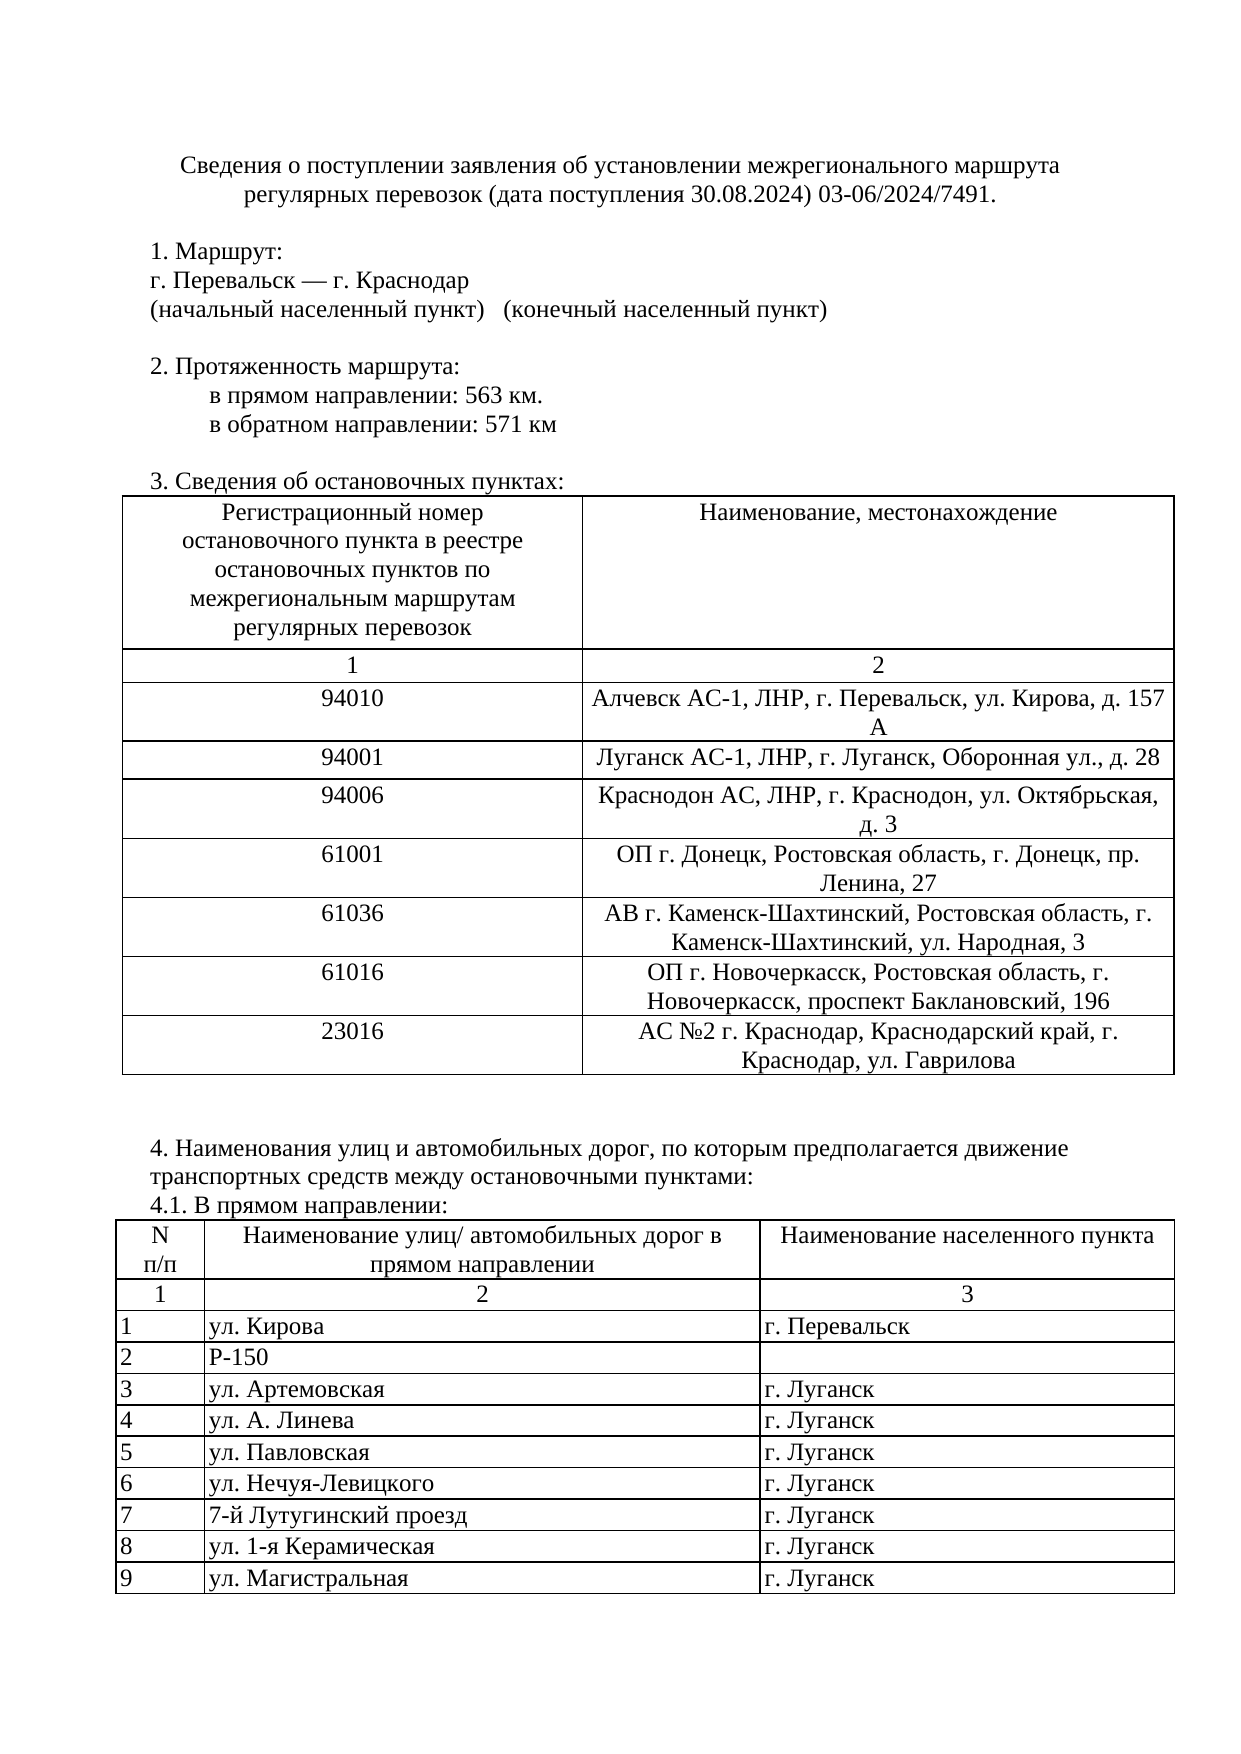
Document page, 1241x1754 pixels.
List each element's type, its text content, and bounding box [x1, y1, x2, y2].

table_cell 1 [117, 1280, 204, 1309]
table_cell 9 [117, 1563, 204, 1593]
table_header Наименование улиц/ автомобильных дорог в прямом направлении [205, 1221, 759, 1278]
table_cell 2 [583, 650, 1173, 681]
table_cell 94001 [123, 742, 582, 778]
table_cell г. Луганск [761, 1500, 1174, 1530]
table_cell 1 [117, 1311, 204, 1341]
table_cell ОП г. Донецк, Ростовская область, г. Донецк, пр. Ленина, 27 [583, 839, 1173, 896]
table_cell ул. 1-я Керамическая [205, 1531, 759, 1561]
table_cell АВ г. Каменск-Шахтинский, Ростовская область, г. Каменск-Шахтинский, ул. Народная, 3 [583, 898, 1173, 956]
table_cell 4 [117, 1406, 204, 1435]
table_cell 2 [117, 1343, 204, 1372]
table_header Наименование, местонахождение [583, 497, 1173, 648]
table_cell Алчевск АС-1, ЛНР, г. Перевальск, ул. Кирова, д. 157 А [583, 683, 1173, 740]
table_cell 3 [761, 1280, 1174, 1309]
table_cell Р-150 [205, 1343, 759, 1372]
table_cell АС №2 г. Краснодар, Краснодарский край, г. Краснодар, ул. Гаврилова [583, 1016, 1173, 1074]
text 2. Протяженность маршрута: [150, 351, 1090, 380]
table_cell г. Перевальск [761, 1311, 1174, 1341]
table_header Наименование населенного пункта [761, 1221, 1174, 1278]
table_cell [761, 1343, 1174, 1372]
table_cell Луганск АС-1, ЛНР, г. Луганск, Оборонная ул., д. 28 [583, 742, 1173, 778]
table_cell г. Луганск [761, 1437, 1174, 1467]
table_cell г. Луганск [761, 1531, 1174, 1561]
table_cell ул. Артемовская [205, 1374, 759, 1404]
table_cell 23016 [123, 1016, 582, 1074]
table_cell ул. Кирова [205, 1311, 759, 1341]
table_cell 3 [117, 1374, 204, 1404]
table_cell 8 [117, 1531, 204, 1561]
table_cell Краснодон АС, ЛНР, г. Краснодон, ул. Октябрьская, д. 3 [583, 780, 1173, 837]
text 3. Сведения об остановочных пунктах: [150, 466, 1090, 495]
table_cell 5 [117, 1437, 204, 1467]
table_cell ул. Нечуя-Левицкого [205, 1468, 759, 1498]
table_header Регистрационный номер остановочного пункта в реестре остановочных пунктов по межрегиональным маршрутам регулярных перевозок [123, 497, 582, 648]
table_cell ул. Магистральная [205, 1563, 759, 1593]
table_cell 94010 [123, 683, 582, 740]
text в прямом направлении: 563 км. [150, 380, 1090, 409]
text Сведения о поступлении заявления об установлении межрегионального маршрута регулярных перевозок (дата поступления 30.08.2024) 03-06/2024/7491. [150, 150, 1090, 207]
table_cell г. Луганск [761, 1563, 1174, 1593]
table_cell г. Луганск [761, 1406, 1174, 1435]
table_cell 94006 [123, 780, 582, 837]
table_cell 2 [205, 1280, 759, 1309]
table_cell 1 [123, 650, 582, 681]
table_cell 6 [117, 1468, 204, 1498]
table_header N п/п [117, 1221, 204, 1278]
table_cell 61016 [123, 957, 582, 1014]
text 1. Маршрут: [150, 236, 1090, 265]
table_cell ул. Павловская [205, 1437, 759, 1467]
table_cell 7 [117, 1500, 204, 1530]
text г. Перевальск — г. Краснодар [150, 265, 1090, 294]
text 4. Наименования улиц и автомобильных дорог, по которым предполагается движение транспортных средств между остановочными пунктами: [150, 1133, 1090, 1190]
table_cell 7-й Лутугинский проезд [205, 1500, 759, 1530]
table_cell 61036 [123, 898, 582, 956]
text (начальный населенный пункт) (конечный населенный пункт) [150, 294, 1090, 322]
text 4.1. В прямом направлении: [150, 1190, 1090, 1219]
table_cell г. Луганск [761, 1374, 1174, 1404]
text в обратном направлении: 571 км [150, 409, 1090, 437]
table_cell ОП г. Новочеркасск, Ростовская область, г. Новочеркасск, проспект Баклановский, 196 [583, 957, 1173, 1014]
table_cell ул. А. Линева [205, 1406, 759, 1435]
table_cell г. Луганск [761, 1468, 1174, 1498]
table_cell 61001 [123, 839, 582, 896]
